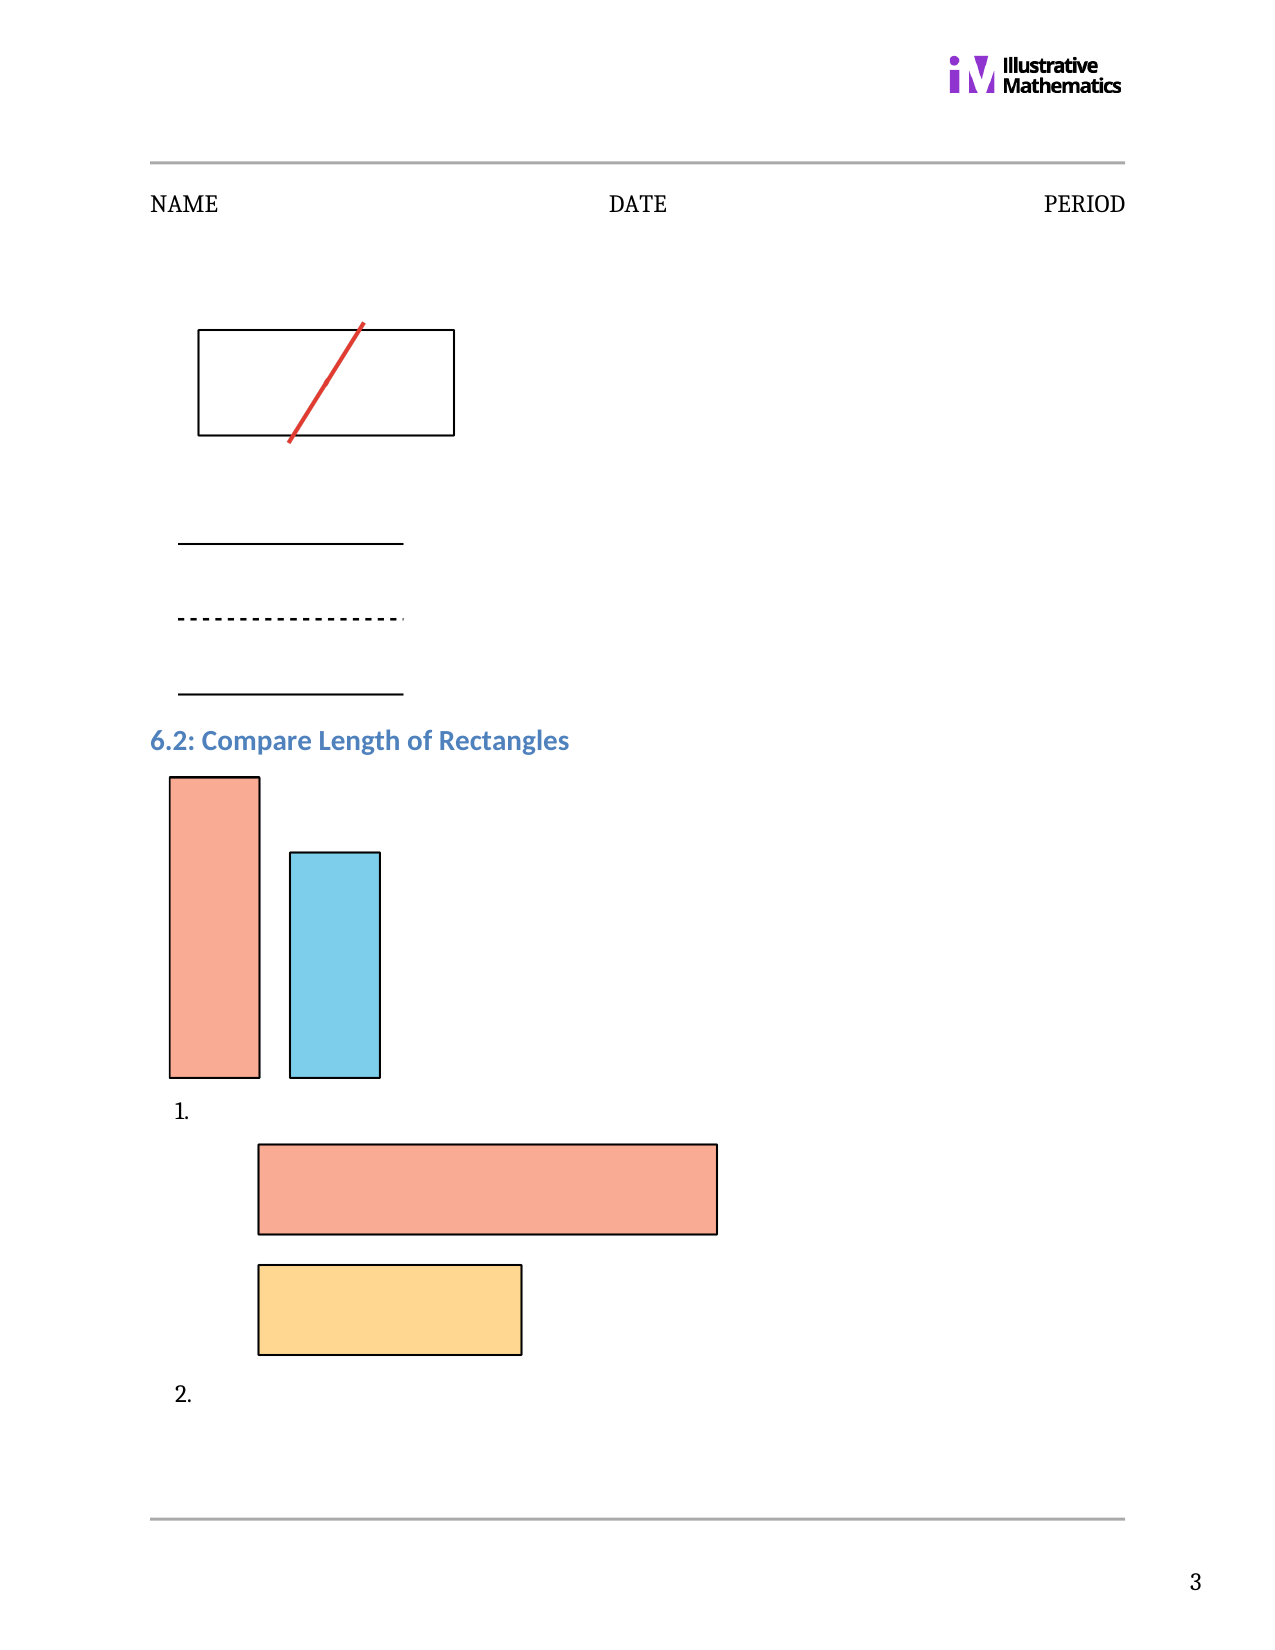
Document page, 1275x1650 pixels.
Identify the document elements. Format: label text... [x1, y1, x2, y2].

picture [168, 247, 484, 518]
subtitle 6.2: Compare Length of Rectangles [150, 722, 1125, 758]
picture [168, 536, 413, 702]
picture [168, 776, 381, 1079]
picture [243, 1129, 732, 1370]
picture [949, 55, 1121, 93]
